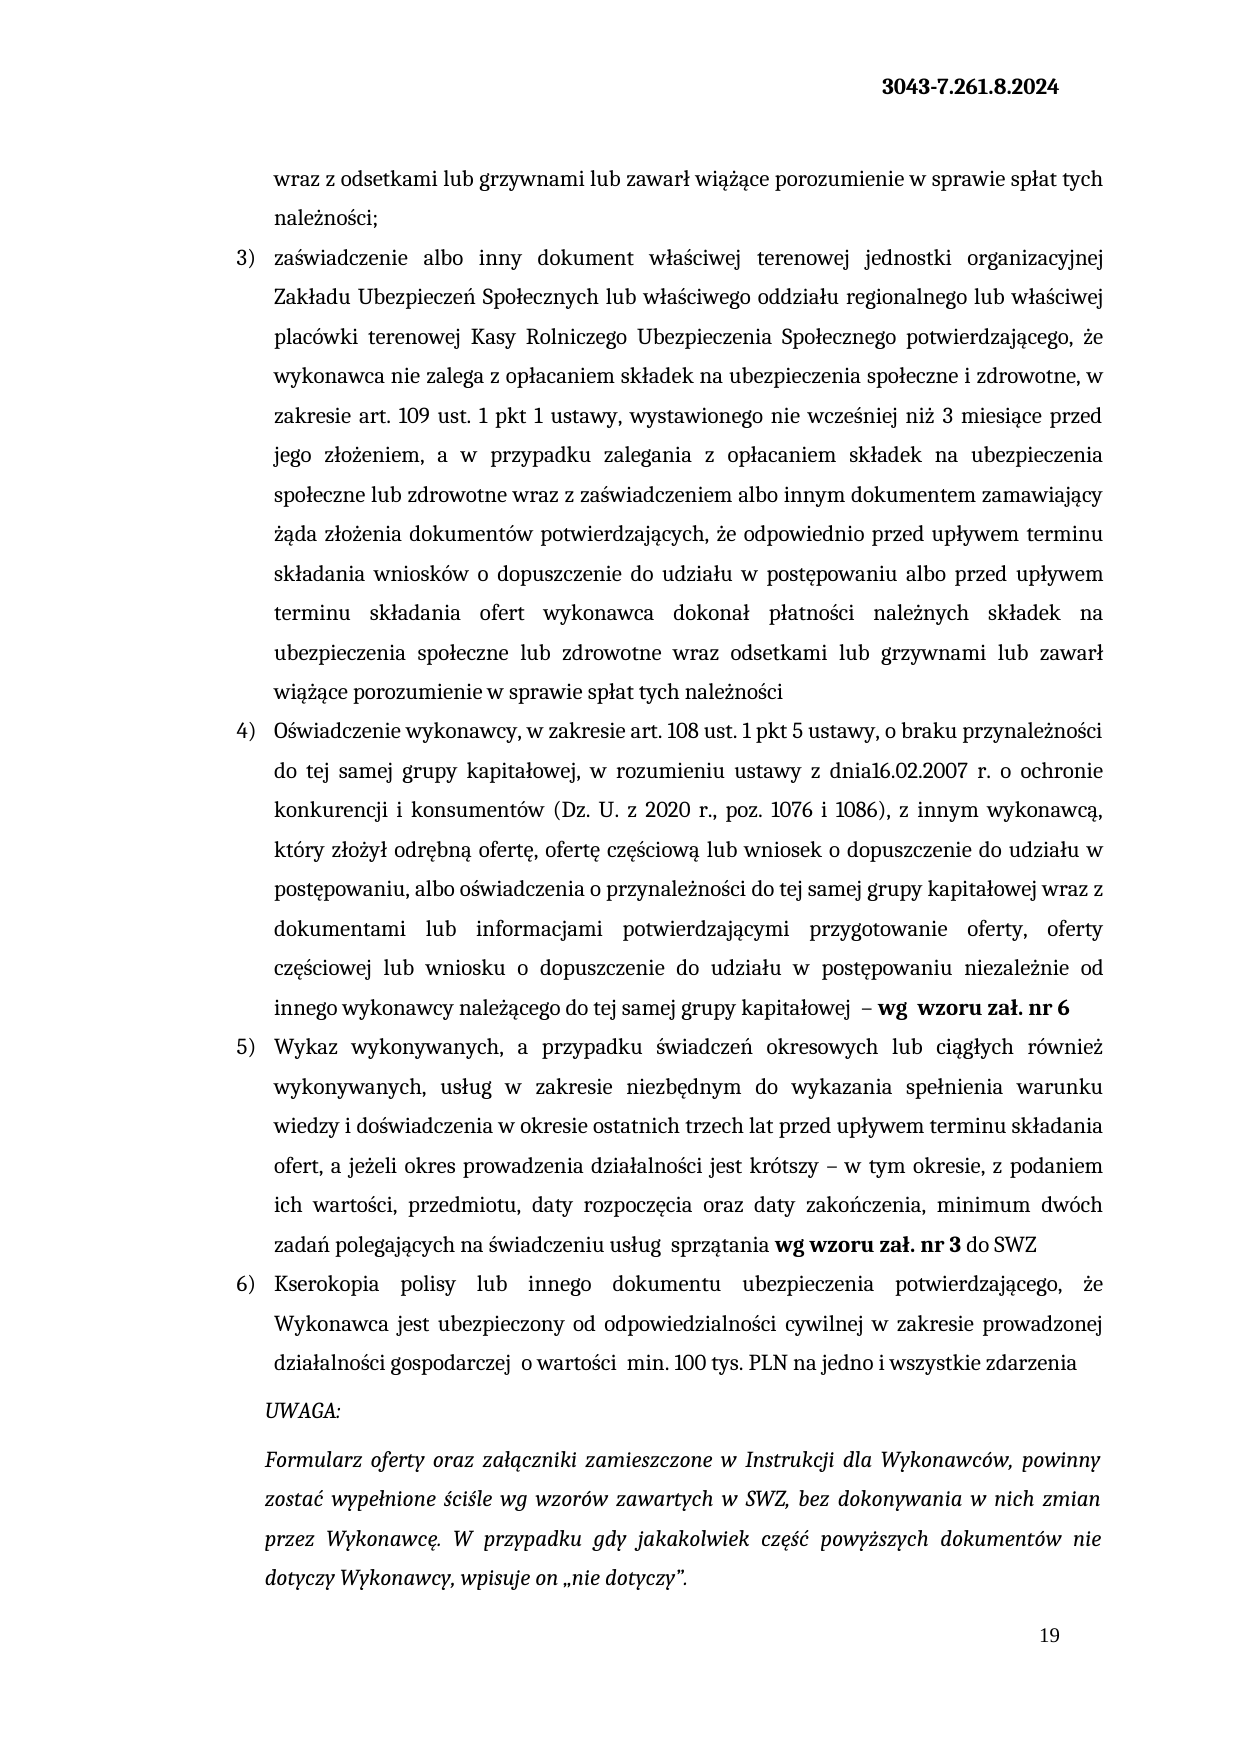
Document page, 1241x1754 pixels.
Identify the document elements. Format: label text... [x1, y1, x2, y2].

list Wykaz wykonywanych, a przypadku świadczeń okresowych lub ciągłych również wykonywanych, usług w zakresie niezbędnym do wykazania spełnienia warunku wiedzy i doświadczenia w okresie ostatnich trzech lat przed upływem terminu składania ofert, a jeżeli okres prowadzenia działalności jest krótszy – w tym okresie, z podaniem ich wartości, przedmiotu, daty rozpoczęcia oraz daty zakończenia, minimum dwóch zadań polegających na świadczeniu usług sprzątania wg wzoru zał. nr 3 do SWZ [236, 1034, 1104, 1258]
list zaświadczenie albo inny dokument właściwej terenowej jednostki organizacyjnej Zakładu Ubezpieczeń Społecznych lub właściwego oddziału regionalnego lub właściwej placówki terenowej Kasy Rolniczego Ubezpieczenia Społecznego potwierdzającego, że wykonawca nie zalega z opłacaniem składek na ubezpieczenia społeczne i zdrowotne, w zakresie art. 109 ust. 1 pkt 1 ustawy, wystawionego nie wcześniej niż 3 miesiące przed jego złożeniem, a w przypadku zalegania z opłacaniem składek na ubezpieczenia społeczne lub zdrowotne wraz z zaświadczeniem albo innym dokumentem zamawiający żąda złożenia dokumentów potwierdzających, że odpowiednio przed upływem terminu składania wniosków o dopuszczenie do udziału w postępowaniu albo przed upływem terminu składania ofert wykonawca dokonał płatności należnych składek na ubezpieczenia społeczne lub zdrowotne wraz odsetkami lub grzywnami lub zawarł wiążące porozumienie w sprawie spłat tych należności [236, 244, 1104, 705]
list Oświadczenie wykonawcy, w zakresie art. 108 ust. 1 pkt 5 ustawy, o braku przynależności do tej samej grupy kapitałowej, w rozumieniu ustawy z dnia16.02.2007 r. o ochronie konkurencji i konsumentów (Dz. U. z 2020 r., poz. 1076 i 1086), z innym wykonawcą, który złożył odrębną ofertę, ofertę częściową lub wniosek o dopuszczenie do udziału w postępowaniu, albo oświadczenia o przynależności do tej samej grupy kapitałowej wraz z dokumentami lub informacjami potwierdzającymi przygotowanie oferty, oferty częściowej lub wniosku o dopuszczenie do udziału w postępowaniu niezależnie od innego wykonawcy należącego do tej samej grupy kapitałowej – wg wzoru zał. nr 6 [236, 718, 1104, 1021]
list Kserokopia polisy lub innego dokumentu ubezpieczenia potwierdzającego, że Wykonawca jest ubezpieczony od odpowiedzialności cywilnej w zakresie prowadzonej działalności gospodarczej o wartości min. 100 tys. PLN na jedno i wszystkie zdarzenia [236, 1271, 1104, 1376]
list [236, 166, 1104, 231]
text UWAGA: [156, 1398, 1104, 1425]
text Formularz oferty oraz załączniki zamieszczone w Instrukcji dla Wykonawców, powinny zostać wypełnione ściśle wg wzorów zawartych w SWZ, bez dokonywania w nich zmian przez Wykonawcę. W przypadku gdy jakakolwiek część powyższych dokumentów nie dotyczy Wykonawcy, wpisuje on „nie dotyczy”. [263, 1447, 1104, 1592]
